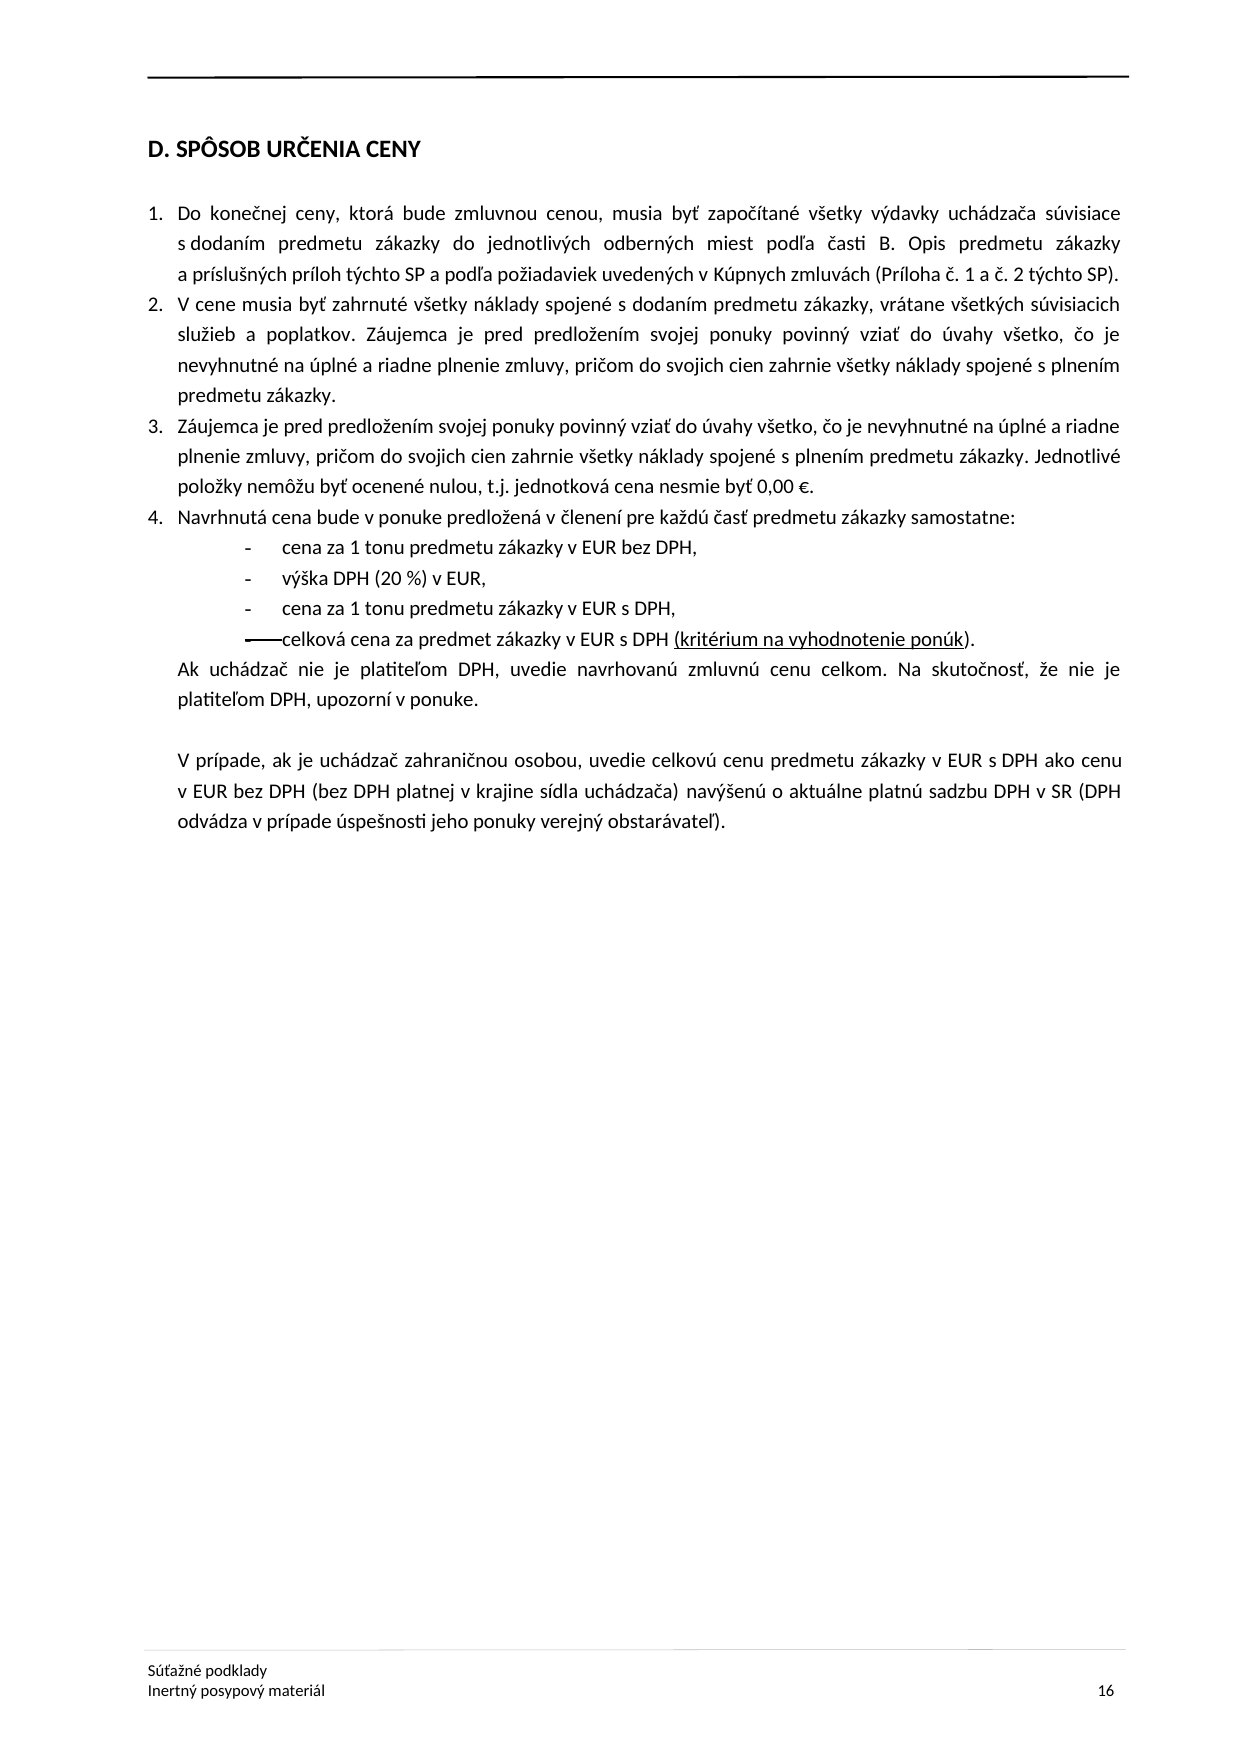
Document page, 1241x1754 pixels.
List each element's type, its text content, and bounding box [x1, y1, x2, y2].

list Záujemca je pred predložením svojej ponuky povinný vziať do úvahy všetko, čo je nevyhnutné na úplné a riadne plnenie zmluvy, pričom do svojich cien zahrnie všetky náklady spojené s plnením predmetu zákazky. Jednotlivé položky nemôžu byť ocenené nulou, t.j. jednotková cena nesmie byť 0,00 €. [148, 413, 1122, 499]
list V cene musia byť zahrnuté všetky náklady spojené s dodaním predmetu zákazky, vrátane všetkých súvisiacich služieb a poplatkov. Záujemca je pred predložením svojej ponuky povinný vziať do úvahy všetko, čo je nevyhnutné na úplné a riadne plnenie zmluvy, pričom do svojich cien zahrnie všetky náklady spojené s plnením predmetu zákazky. [148, 291, 1122, 408]
list cena za 1 tonu predmetu zákazky v EUR s DPH, [244, 595, 1122, 621]
list výška DPH (20 %) v EUR, [244, 565, 1122, 590]
list cena za 1 tonu predmetu zákazky v EUR bez DPH, [244, 534, 1122, 560]
text V prípade, ak je uchádzač zahraničnou osobou, uvedie celkovú cenu predmetu zákazky v EUR s DPH ako cenu v EUR bez DPH (bez DPH platnej v krajine sídla uchádzača) navýšenú o aktuálne platnú sadzbu DPH v SR (DPH odvádza v prípade úspešnosti jeho ponuky verejný obstarávateľ). [177, 747, 1122, 834]
text Ak uchádzač nie je platiteľom DPH, uvedie navrhovanú zmluvnú cenu celkom. Na skutočnosť, že nie je platiteľom DPH, upozorní v ponuke. [177, 656, 1122, 712]
list celková cena za predmet zákazky v EUR s DPH (kritérium na vyhodnotenie ponúk). [244, 626, 1122, 651]
text D. SPÔSOB URČENIA CENY [148, 133, 1122, 163]
list Do konečnej ceny, ktorá bude zmluvnou cenou, musia byť započítané všetky výdavky uchádzača súvisiace s dodaním predmetu zákazky do jednotlivých odberných miest podľa časti B. Opis predmetu zákazky a príslušných príloh týchto SP a podľa požiadaviek uvedených v Kúpnych zmluvách (Príloha č. 1 a č. 2 týchto SP). [148, 200, 1122, 286]
list Navrhnutá cena bude v ponuke predložená v členení pre každú časť predmetu zákazky samostatne: [148, 504, 1122, 529]
